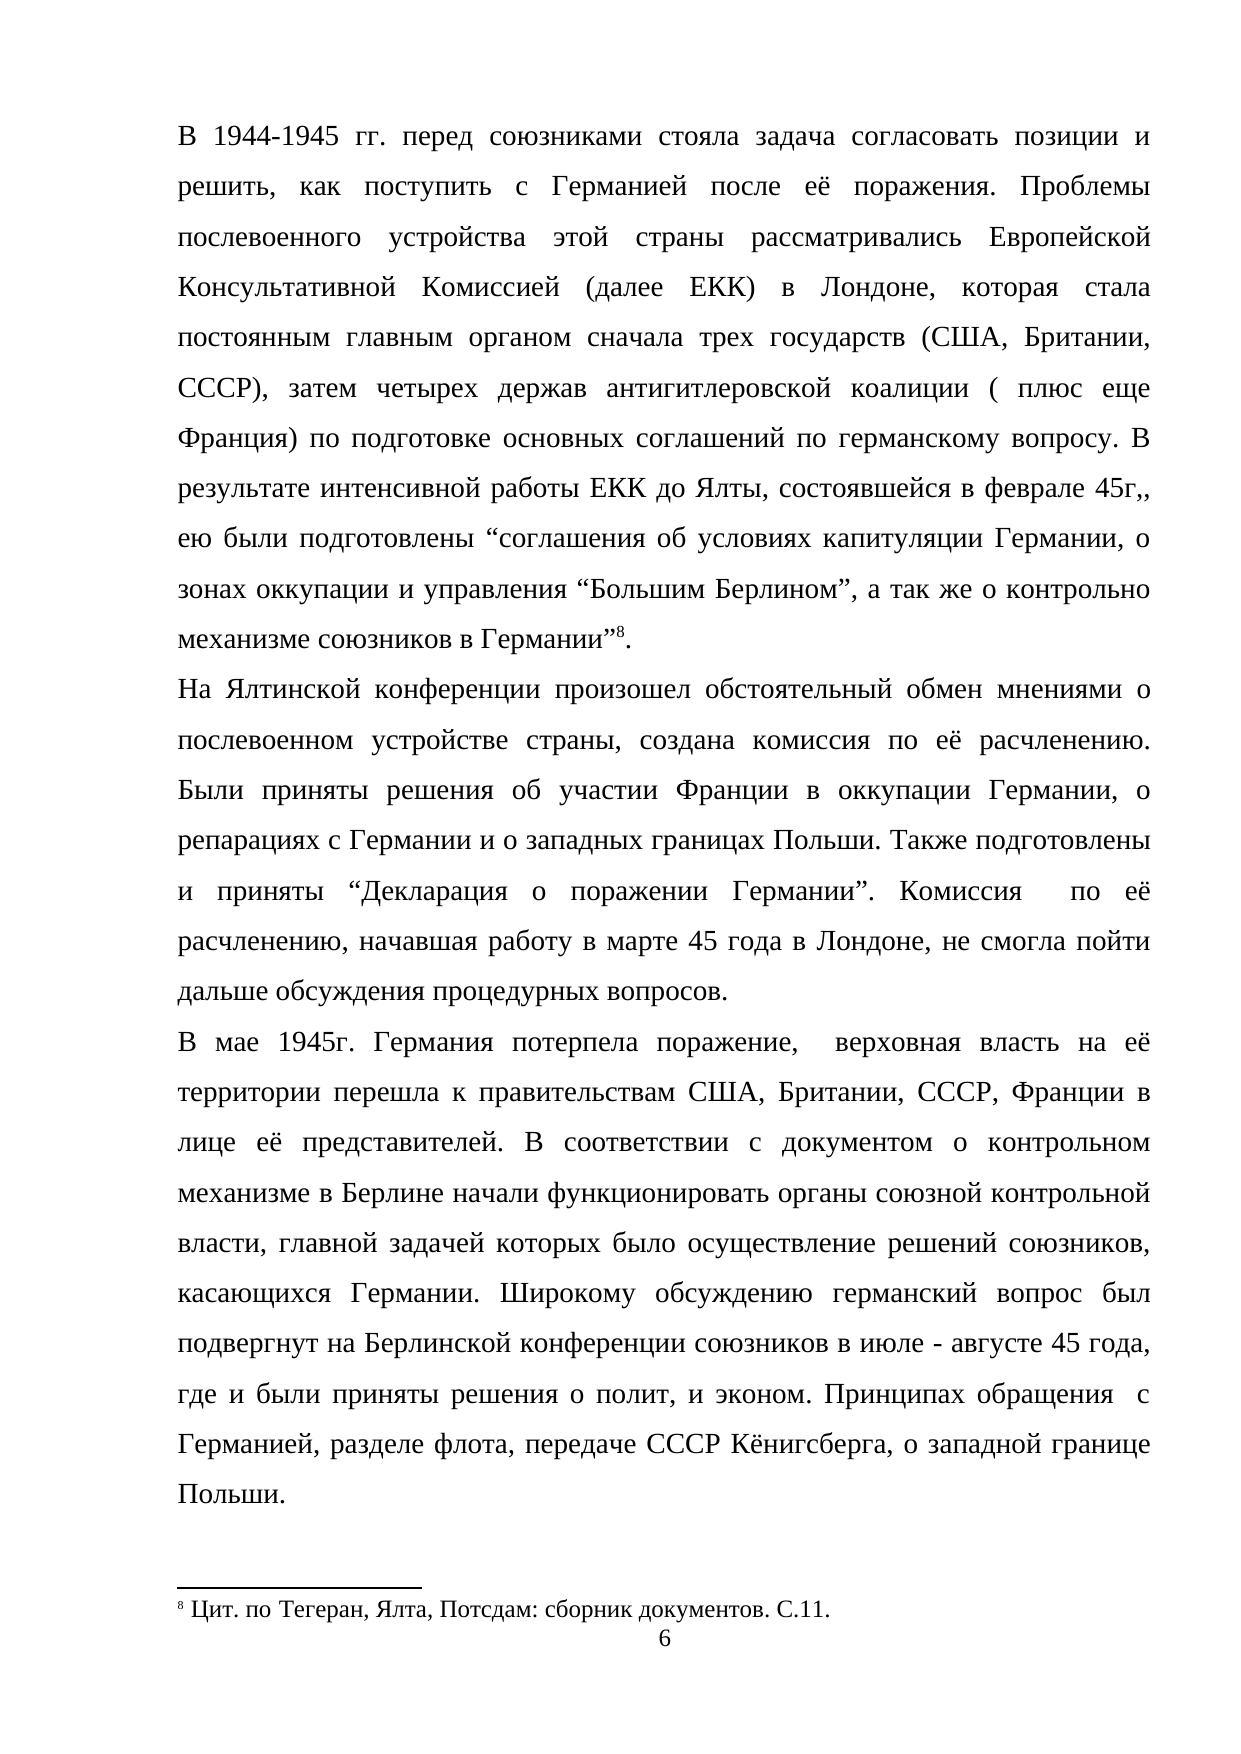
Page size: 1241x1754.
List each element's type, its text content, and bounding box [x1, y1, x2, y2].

text В мае 1945г. Германия потерпела поражение, верховная власть на её территории перешла к правительствам США, Британии, СССР, Франции в лице её представителей. В соответствии с документом о контрольном механизме в Берлине начали функционировать органы союзной контрольной власти, главной задачей которых было осуществление решений союзников, касающихся Германии. Широкому обсуждению германский вопрос был подвергнут на Берлинской конференции союзников в июле - августе 45 года, где и были приняты решения о полит, и эконом. Принципах обращения с Германией, разделе флота, передаче СССР Кёнигсберга, о западной границе Польши. [177, 1024, 1152, 1510]
text На Ялтинской конференции произошел обстоятельный обмен мнениями о послевоенном устройстве страны, создана комиссия по её расчленению. Были приняты решения об участии Франции в оккупации Германии, о репарациях с Германии и о западных границах Польши. Также подготовлены и приняты “Декларация о поражении Германии”. Комиссия по её расчленению, начавшая работу в марте 45 года в Лондоне, не смогла пойти дальше обсуждения процедурных вопросов. [177, 672, 1152, 1007]
text В 1944-1945 гг. перед союзниками стояла задача согласовать позиции и решить, как поступить с Германией после её поражения. Проблемы послевоенного устройства этой страны рассматривались Европейской Консультативной Комиссией (далее ЕКК) в Лондоне, которая стала постоянным главным органом сначала трех государств (США, Британии, СССР), затем четырех держав антигитлеровской коалиции ( плюс еще Франция) по подготовке основных соглашений по германскому вопросу. В результате интенсивной работы ЕКК до Ялты, состоявшейся в феврале 45г,, ею были подготовлены “соглашения об условиях капитуляции Германии, о зонах оккупации и управления “Большим Берлином”, а так же о контрольно механизме союзников в Германии”. [177, 118, 1152, 655]
